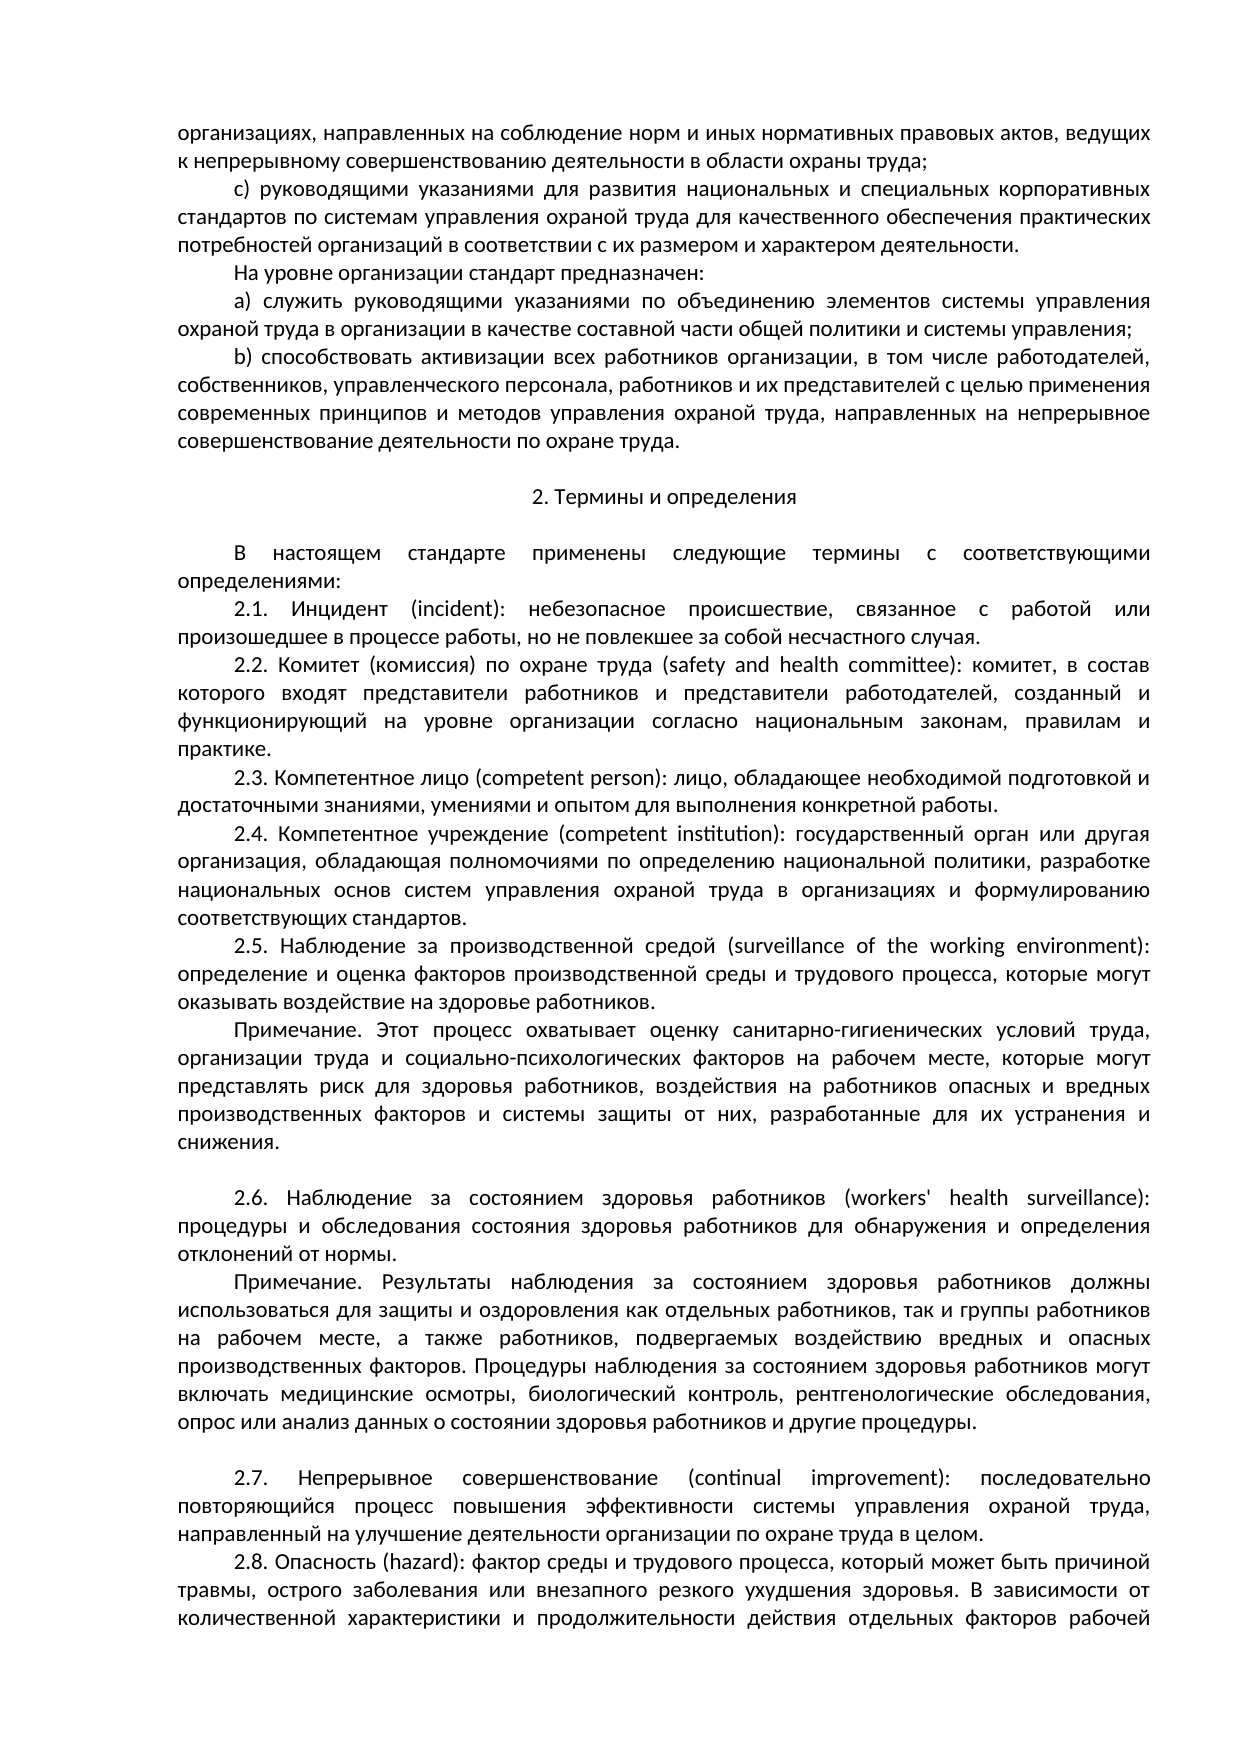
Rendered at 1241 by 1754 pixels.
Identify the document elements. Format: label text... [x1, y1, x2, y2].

text 2.5. Наблюдение за производственной средой (surveillance of the working environment): определение и оценка факторов производственной среды и трудового процесса, которые могут оказывать воздействие на здоровье работников. [177, 931, 1152, 1015]
text В настоящем стандарте применены следующие термины с соответствующими определениями: [177, 538, 1152, 594]
text b) способствовать активизации всех работников организации, в том числе работодателей, собственников, управленческого персонала, работников и их представителей с целью применения современных принципов и методов управления охраной труда, направленных на непрерывное совершенствование деятельности по охране труда. [177, 342, 1152, 454]
text Примечание. Этот процесс охватывает оценку санитарно-гигиенических условий труда, организации труда и социально-психологических факторов на рабочем месте, которые могут представлять риск для здоровья работников, воздействия на работников опасных и вредных производственных факторов и системы защиты от них, разработанные для их устранения и снижения. [177, 1015, 1152, 1155]
text 2.4. Компетентное учреждение (competent institution): государственный орган или другая организация, обладающая полномочиями по определению национальной политики, разработке национальных основ систем управления охраной труда в организациях и формулированию соответствующих стандартов. [177, 819, 1152, 931]
text 2.3. Компетентное лицо (competent person): лицо, обладающее необходимой подготовкой и достаточными знаниями, умениями и опытом для выполнения конкретной работы. [177, 763, 1152, 819]
text a) служить руководящими указаниями по объединению элементов системы управления охраной труда в организации в качестве составной части общей политики и системы управления; [177, 286, 1152, 342]
text c) руководящими указаниями для развития национальных и специальных корпоративных стандартов по системам управления охраной труда для качественного обеспечения практических потребностей организаций в соответствии с их размером и характером деятельности. [177, 174, 1152, 258]
text 2.2. Комитет (комиссия) по охране труда (safety and health committee): комитет, в состав которого входят представители работников и представители работодателей, созданный и функционирующий на уровне организации согласно национальным законам, правилам и практике. [177, 651, 1152, 763]
text 2.1. Инцидент (incident): небезопасное происшествие, связанное с работой или произошедшее в процессе работы, но не повлекшее за собой несчастного случая. [177, 594, 1152, 651]
text 2.6. Наблюдение за состоянием здоровья работников (workers' health surveillance): процедуры и обследования состояния здоровья работников для обнаружения и определения отклонений от нормы. [177, 1183, 1152, 1267]
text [177, 118, 1152, 174]
text Примечание. Результаты наблюдения за состоянием здоровья работников должны использоваться для защиты и оздоровления как отдельных работников, так и группы работников на рабочем месте, а также работников, подвергаемых воздействию вредных и опасных производственных факторов. Процедуры наблюдения за состоянием здоровья работников могут включать медицинские осмотры, биологический контроль, рентгенологические обследования, опрос или анализ данных о состоянии здоровья работников и другие процедуры. [177, 1267, 1152, 1435]
text На уровне организации стандарт предназначен: [177, 258, 1152, 286]
text 2. Термины и определения [177, 482, 1152, 510]
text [177, 1547, 1152, 1631]
text 2.7. Непрерывное совершенствование (continual improvement): последовательно повторяющийся процесс повышения эффективности системы управления охраной труда, направленный на улучшение деятельности организации по охране труда в целом. [177, 1463, 1152, 1547]
